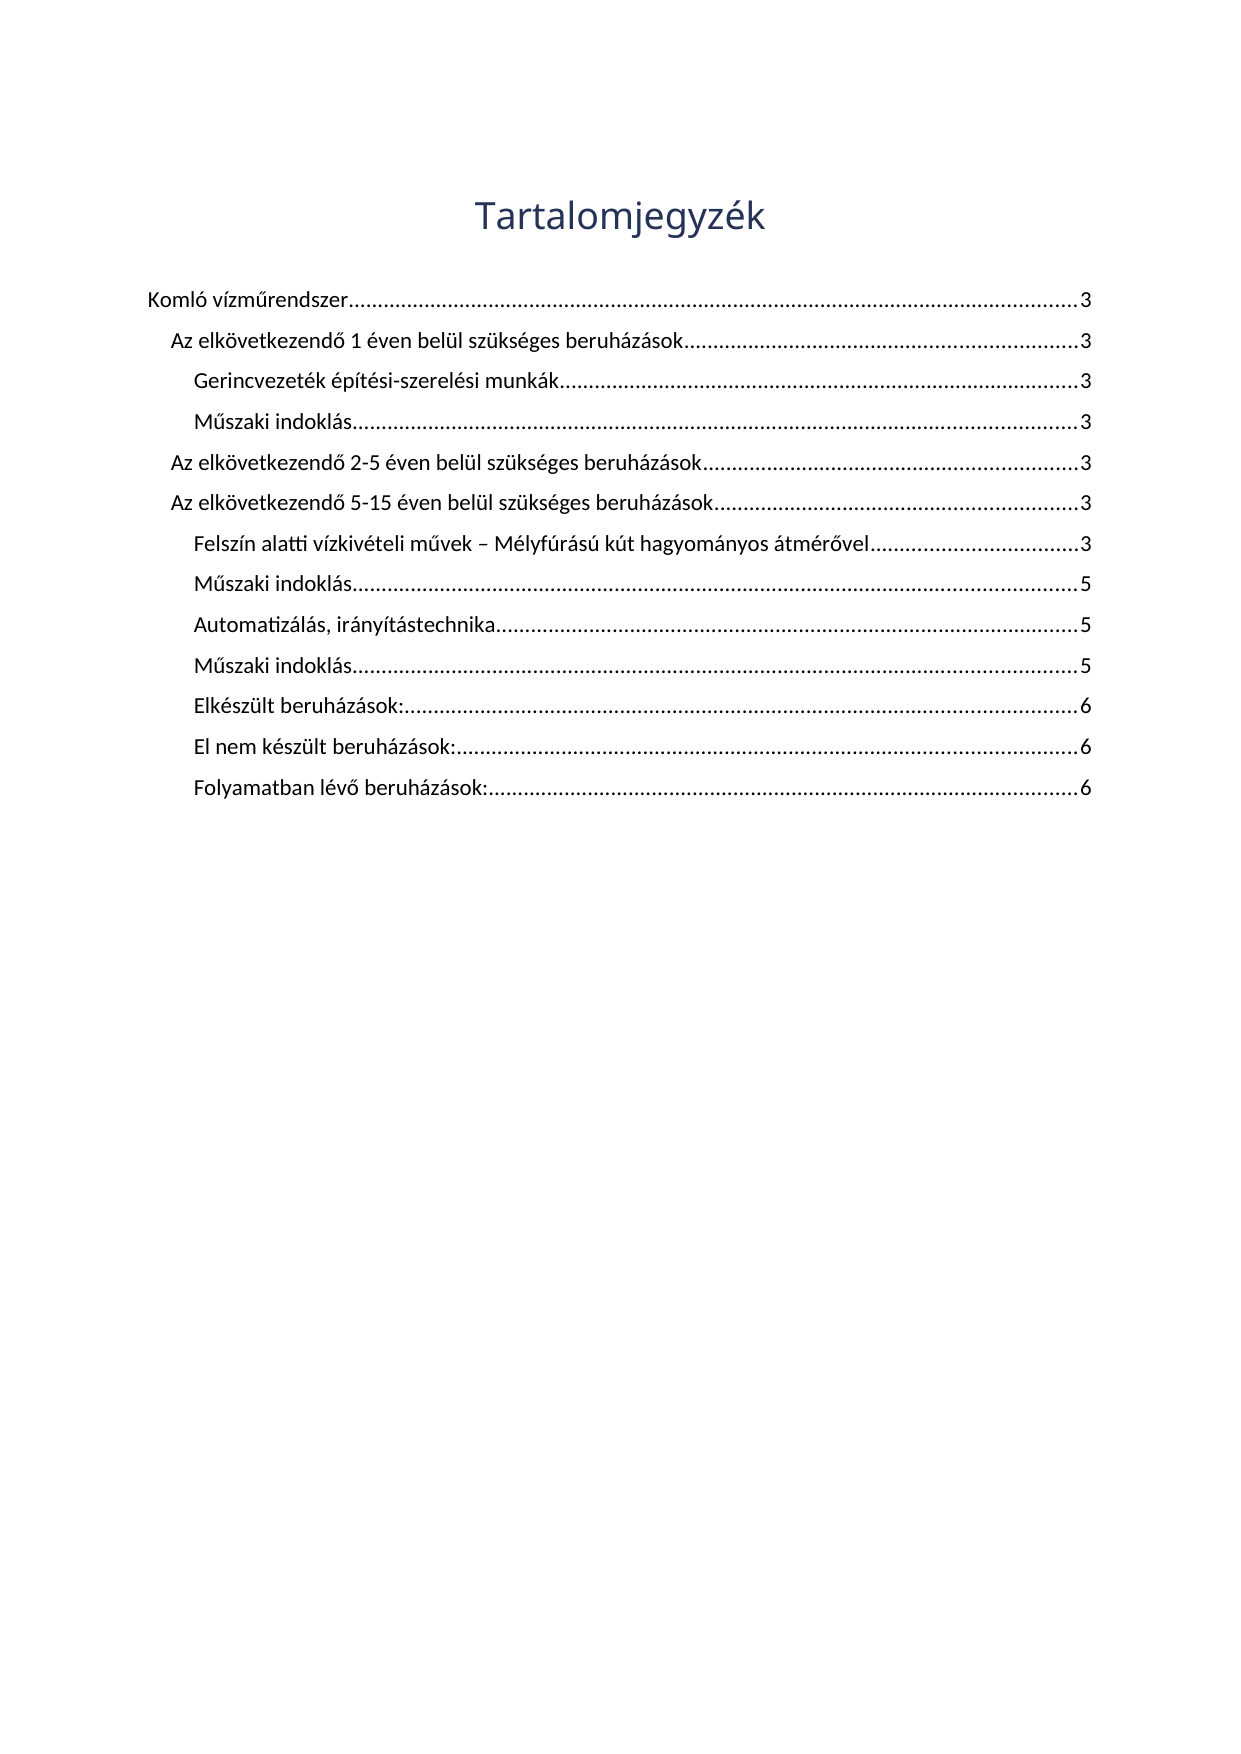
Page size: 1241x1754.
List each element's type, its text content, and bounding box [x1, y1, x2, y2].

text Gerincvezeték építési-szerelési munkák 3 [193, 366, 1093, 394]
text Az elkövetkezendő 5-15 éven belül szükséges beruházások 3 [171, 488, 1093, 516]
text Az elkövetkezendő 1 éven belül szükséges beruházások 3 [171, 326, 1093, 354]
text El nem készült beruházások: 6 [193, 732, 1093, 760]
text Folyamatban lévő beruházások: 6 [193, 773, 1093, 801]
text Műszaki indoklás 3 [193, 407, 1093, 435]
text Műszaki indoklás 5 [193, 569, 1093, 597]
text Műszaki indoklás 5 [193, 651, 1093, 679]
subtitle Tartalomjegyzék [148, 189, 1093, 240]
text Automatizálás, irányítástechnika 5 [193, 610, 1093, 638]
text Komló vízműrendszer 3 [148, 285, 1093, 313]
text Felszín alatti vízkivételi művek – Mélyfúrású kút hagyományos átmérővel 3 [193, 529, 1093, 557]
text Az elkövetkezendő 2-5 éven belül szükséges beruházások 3 [171, 448, 1093, 476]
text Elkészült beruházások: 6 [193, 691, 1093, 719]
